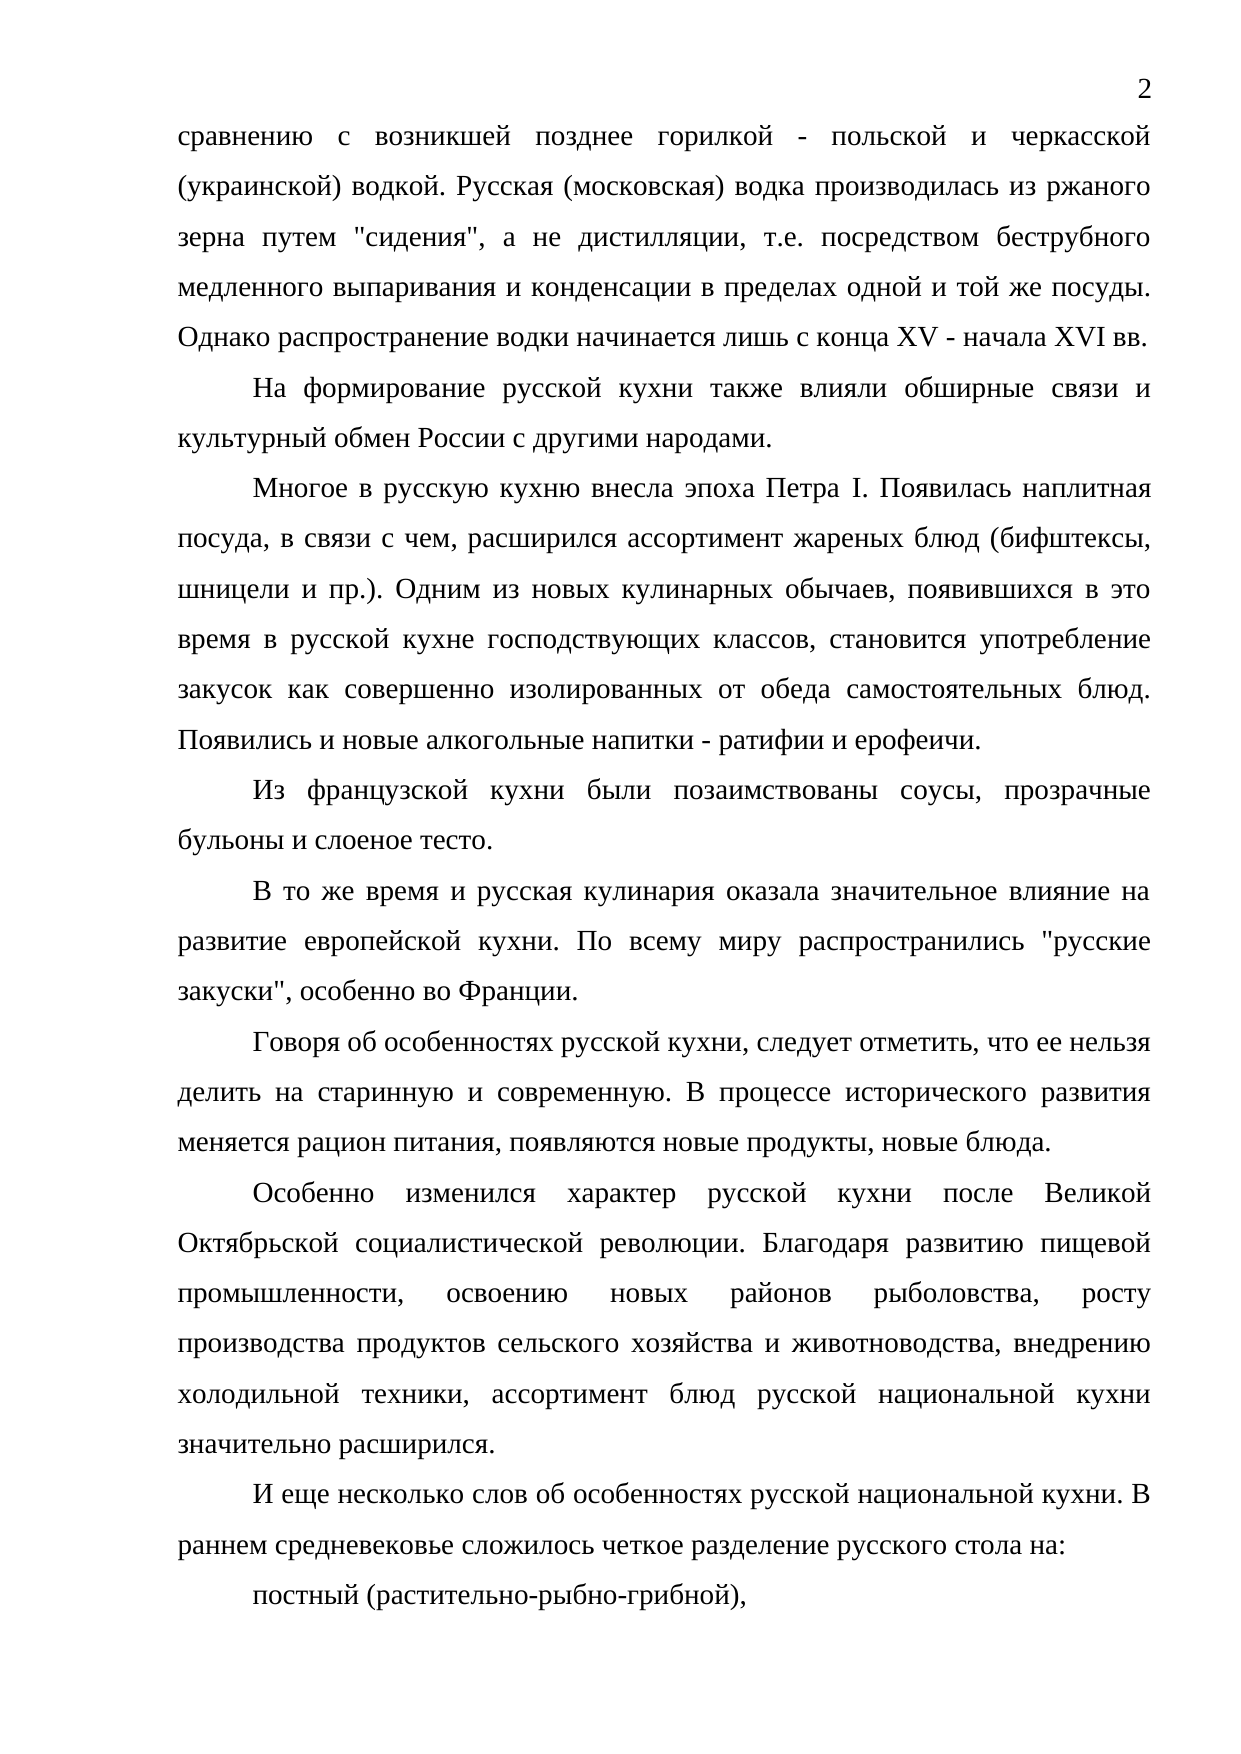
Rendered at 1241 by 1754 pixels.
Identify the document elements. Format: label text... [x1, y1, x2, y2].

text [177, 118, 1152, 353]
text Из французской кухни были позаимствованы соусы, прозрачные бульоны и слоеное тесто. [177, 772, 1152, 856]
text Многое в русскую кухню внесла эпоха Петра I. Появилась наплитная посуда, в связи с чем, расширился ассортимент жареных блюд (бифштексы, шницели и пр.). Одним из новых кулинарных обычаев, появившихся в это время в русской кухне господствующих классов, становится употребление закусок как совершенно изолированных от обеда самостоятельных блюд. Появились и новые алкогольные напитки - ратифии и ерофеичи. [177, 470, 1152, 755]
text Особенно изменился характер русской кухни после Великой Октябрьской социалистической революции. Благодаря развитию пищевой промышленности, освоению новых районов рыболовства, росту производства продуктов сельского хозяйства и животноводства, внедрению холодильной техники, ассортимент блюд русской национальной кухни значительно расширился. [177, 1175, 1152, 1460]
text На формирование русской кухни также влияли обширные связи и культурный обмен России с другими народами. [177, 370, 1152, 453]
text В то же время и русская кулинария оказала значительное влияние на развитие европейской кухни. По всему миру распространились "русские закуски", особенно во Франции. [177, 873, 1152, 1007]
text Говоря об особенностях русской кухни, следует отметить, что ее нельзя делить на старинную и современную. В процессе исторического развития меняется рацион питания, появляются новые продукты, новые блюда. [177, 1024, 1152, 1158]
text постный (растительно-рыбно-грибной), [177, 1577, 1152, 1611]
text И еще несколько слов об особенностях русской национальной кухни. В раннем средневековье сложилось четкое разделение русского стола на: [177, 1477, 1152, 1560]
